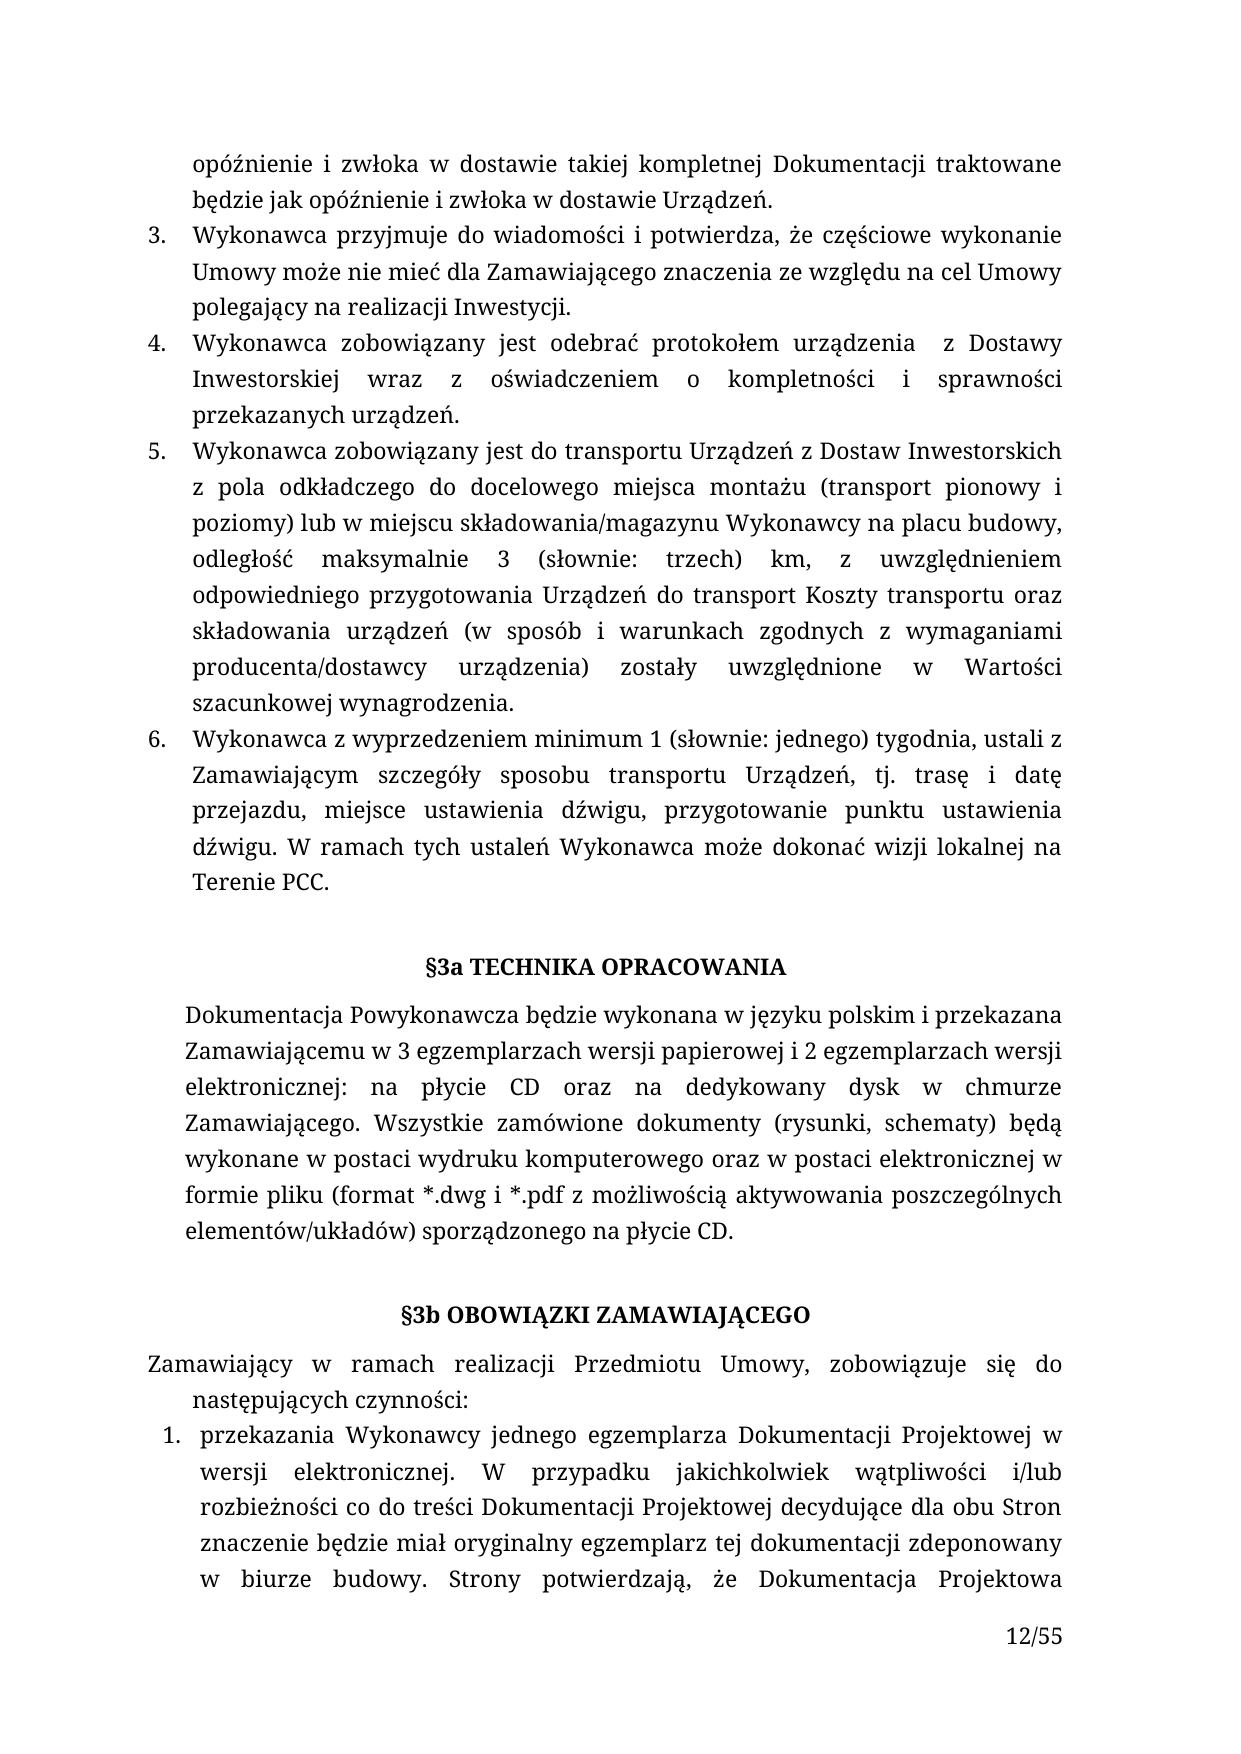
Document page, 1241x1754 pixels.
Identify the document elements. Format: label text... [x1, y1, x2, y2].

list Wykonawca zobowiązany jest do transportu Urządzeń z Dostaw Inwestorskich z pola odkładczego do docelowego miejsca montażu (transport pionowy i poziomy) lub w miejscu składowania/magazynu Wykonawcy na placu budowy, odległość maksymalnie 3 (słownie: trzech) km, z uwzględnieniem odpowiedniego przygotowania Urządzeń do transport Koszty transportu oraz składowania urządzeń (w sposób i warunkach zgodnych z wymaganiami producenta/dostawcy urządzenia) zostały uwzględnione w Wartości szacunkowej wynagrodzenia. [148, 435, 1063, 718]
text Dokumentacja Powykonawcza będzie wykonana w języku polskim i przekazana Zamawiającemu w 3 egzemplarzach wersji papierowej i 2 egzemplarzach wersji elektronicznej: na płycie CD oraz na dedykowany dysk w chmurze Zamawiającego. Wszystkie zamówione dokumenty (rysunki, schematy) będą wykonane w postaci wydruku komputerowego oraz w postaci elektronicznej w formie pliku (format *.dwg i *.pdf z możliwością aktywowania poszczególnych elementów/układów) sporządzonego na płycie CD. [185, 999, 1063, 1246]
list Wykonawca zobowiązany jest odebrać protokołem urządzenia z Dostawy Inwestorskiej wraz z oświadczeniem o kompletności i sprawności przekazanych urządzeń. [148, 327, 1063, 430]
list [162, 1419, 1063, 1594]
list Wykonawca przyjmuje do wiadomości i potwierdza, że częściowe wykonanie Umowy może nie mieć dla Zamawiającego znaczenia ze względu na cel Umowy polegający na realizacji Inwestycji. [148, 219, 1063, 323]
list Wykonawca z wyprzedzeniem minimum 1 (słownie: jednego) tygodnia, ustali z Zamawiającym szczegóły sposobu transportu Urządzeń, tj. trasę i datę przejazdu, miejsce ustawienia dźwigu, przygotowanie punktu ustawienia dźwigu. W ramach tych ustaleń Wykonawca może dokonać wizji lokalnej na Terenie PCC. [148, 723, 1063, 898]
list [148, 148, 1063, 215]
text §3b OBOWIĄZKI ZAMAWIAJĄCEGO [148, 1299, 1063, 1330]
text §3a TECHNIKA OPRACOWANIA [148, 951, 1063, 982]
subtitle Zamawiający w ramach realizacji Przedmiotu Umowy, zobowiązuje się do następujących czynności: [148, 1348, 1063, 1415]
